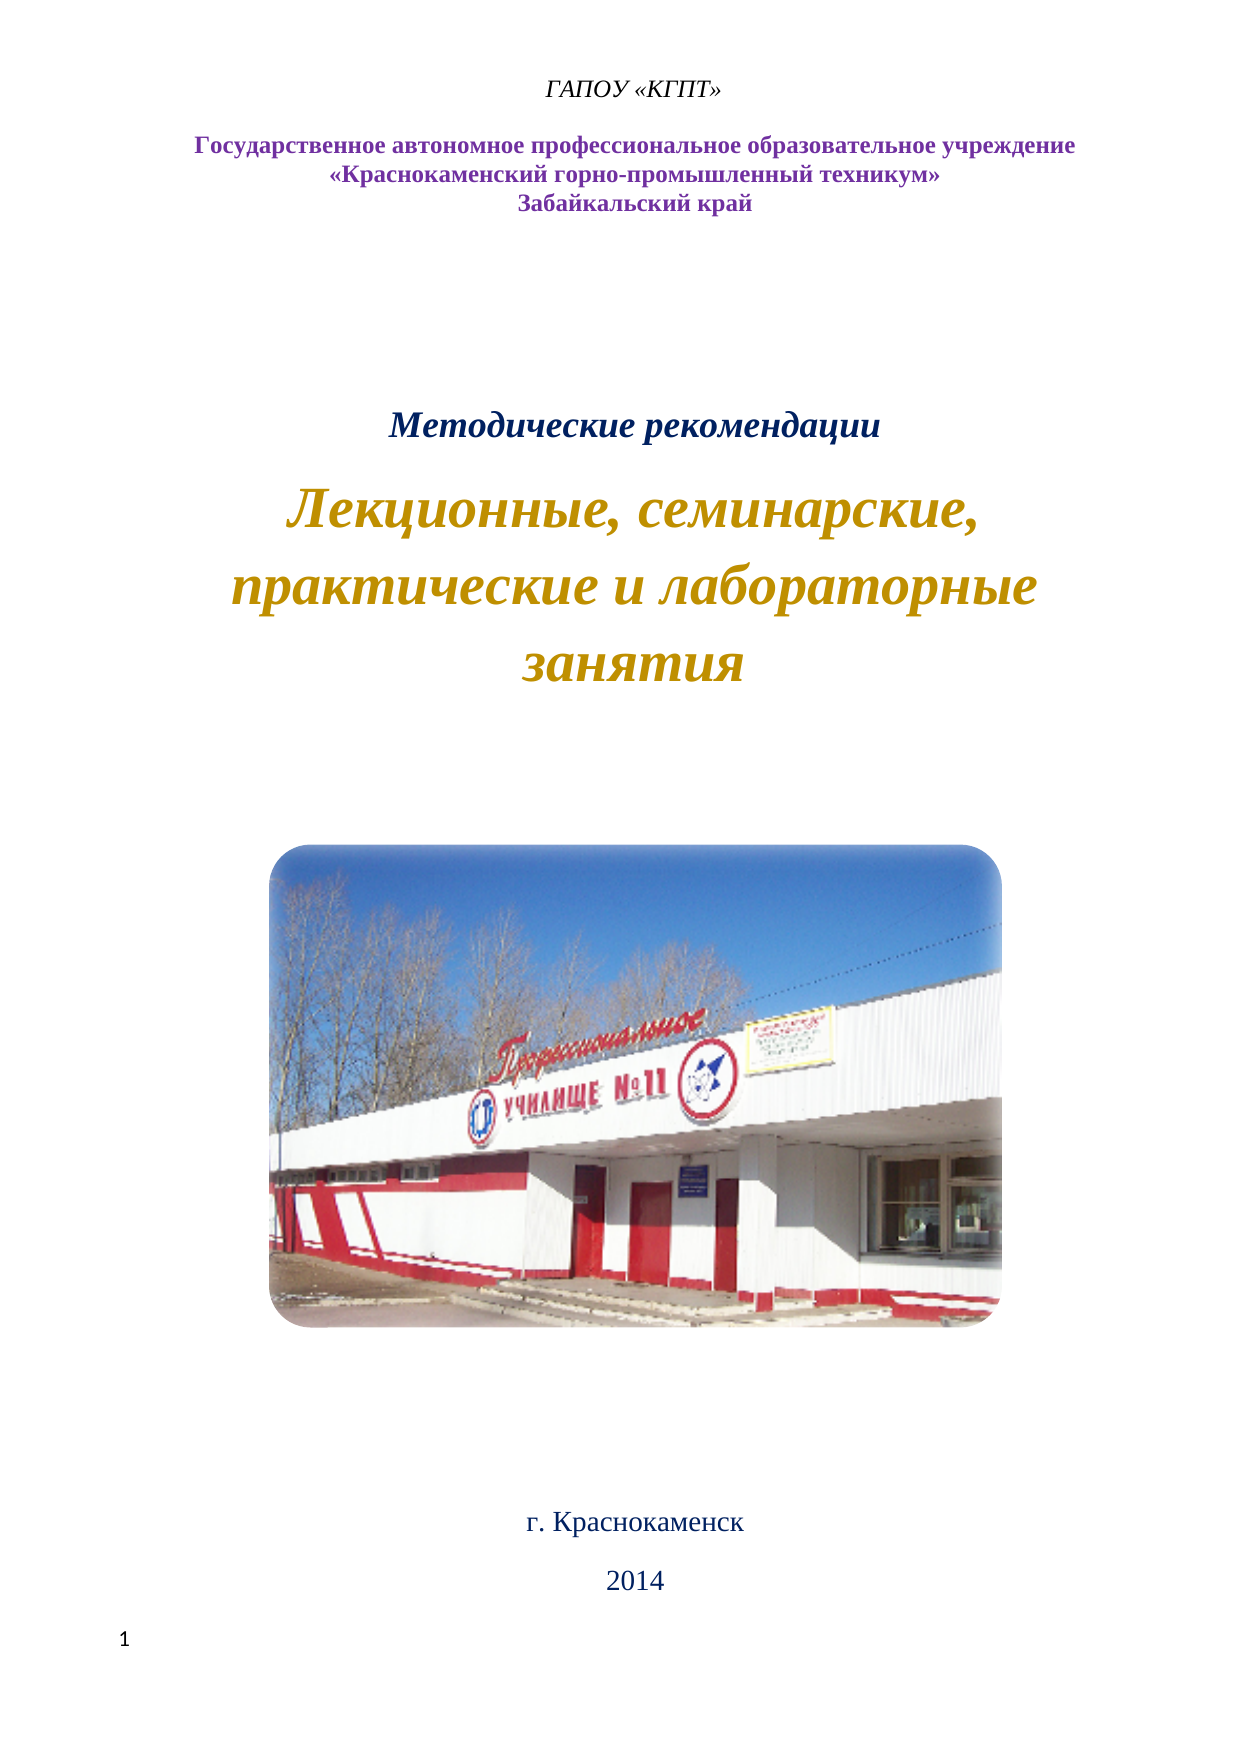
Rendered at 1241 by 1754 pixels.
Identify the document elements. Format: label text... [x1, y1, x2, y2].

title Забайкальский край [118, 188, 1152, 217]
text практические и лабораторные [118, 550, 1152, 617]
title Государственное автономное профессиональное образовательное учреждение [118, 131, 1152, 159]
text Лекционные, семинарские, [118, 473, 1152, 540]
text Методические рекомендации [118, 402, 1152, 445]
text г. Краснокаменск [118, 1504, 1152, 1538]
text занятия [118, 627, 1152, 694]
picture [269, 844, 1002, 1328]
text 2014 [118, 1563, 1152, 1597]
title «Краснокаменский горно-промышленный техникум» [118, 159, 1152, 188]
